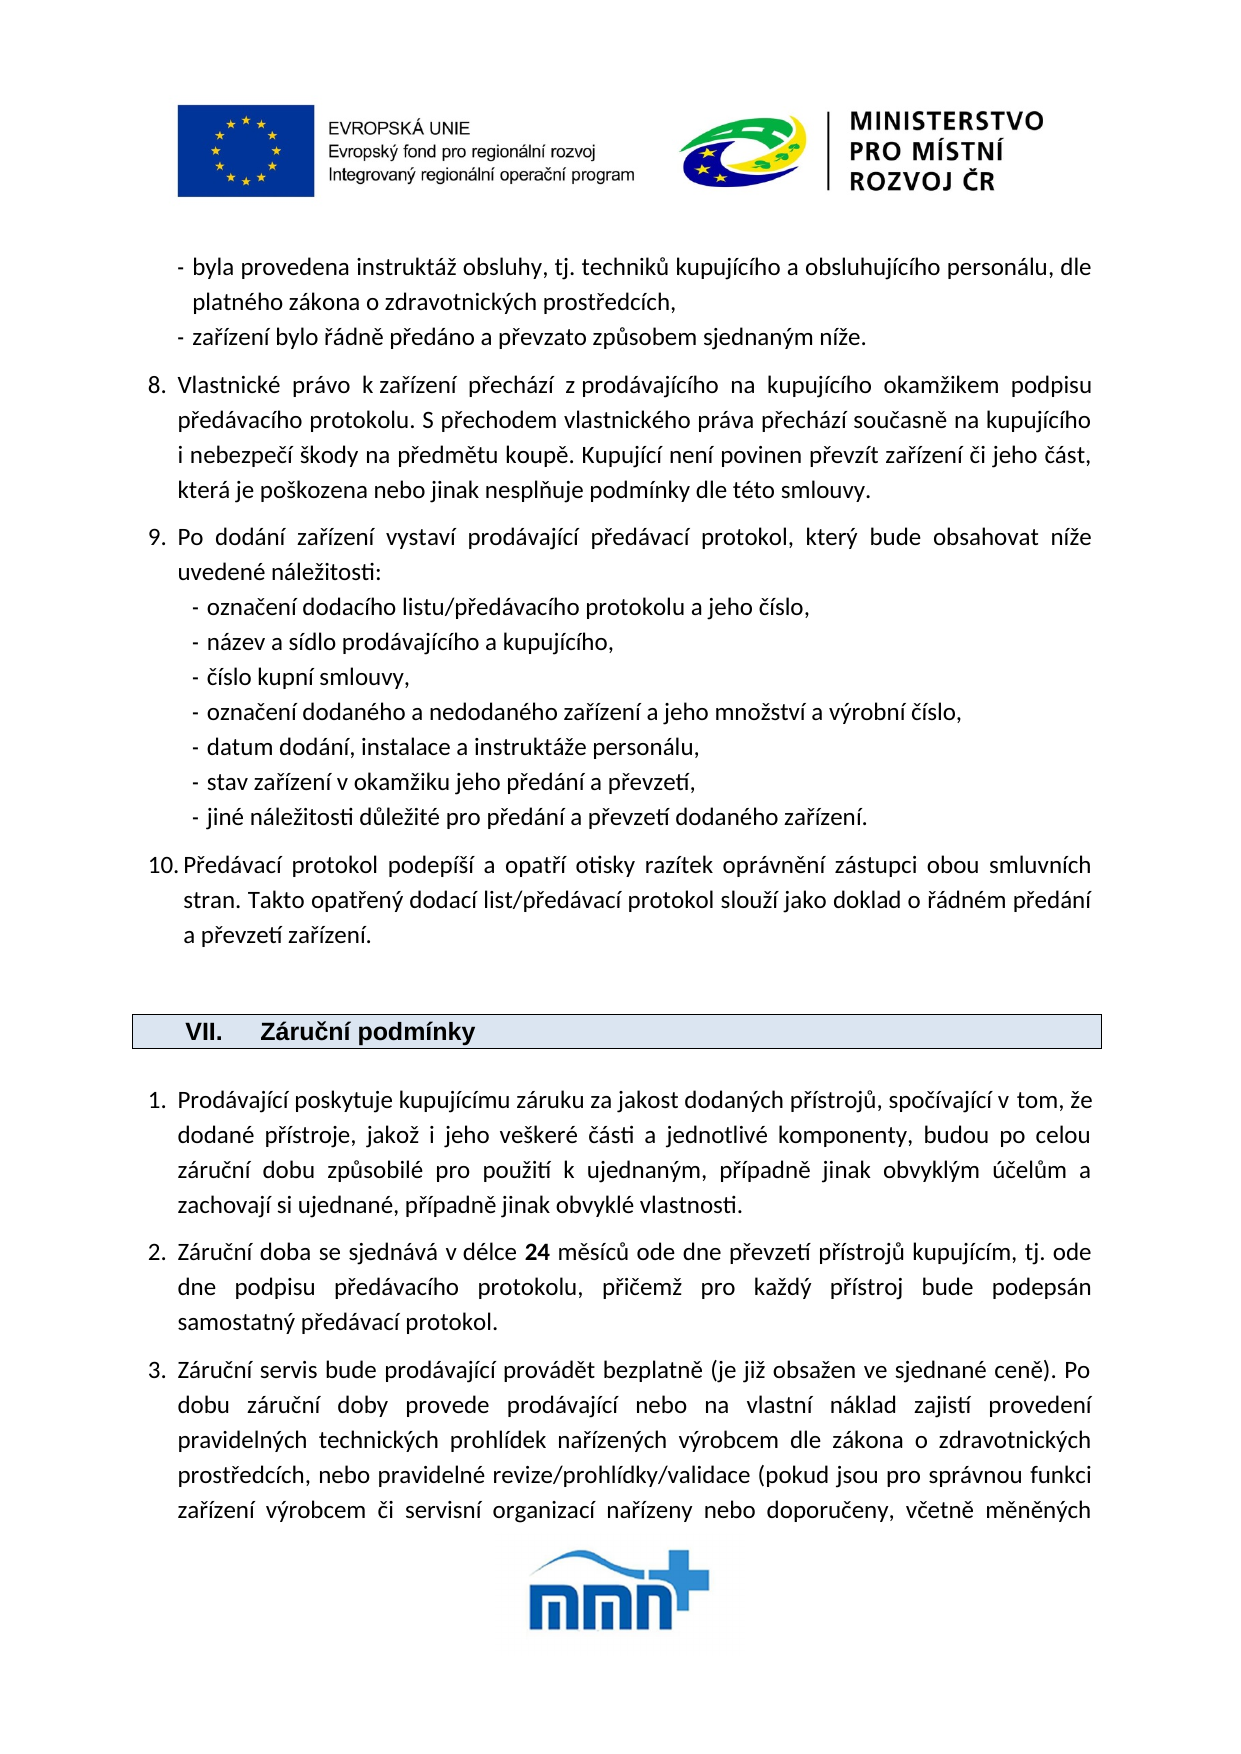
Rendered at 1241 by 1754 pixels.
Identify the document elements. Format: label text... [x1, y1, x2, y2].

list Vlastnické právo k zařízení přechází z prodávajícího na kupujícího okamžikem podpisu předávacího protokolu. S přechodem vlastnického práva přechází současně na kupujícího i nebezpečí škody na předmětu koupě. Kupující není povinen převzít zařízení či jeho část, která je poškozena nebo jinak nesplňuje podmínky dle této smlouvy. [148, 369, 1093, 504]
list Předávací protokol podepíší a opatří otisky razítek oprávnění zástupci obou smluvních stran. Takto opatřený dodací list/předávací protokol slouží jako doklad o řádném předání a převzetí zařízení. [148, 849, 1093, 949]
list datum dodání, instalace a instruktáže personálu, [192, 732, 1093, 762]
list Prodávající poskytuje kupujícímu záruku za jakost dodaných přístrojů, spočívající v tom, že dodané přístroje, jakož i jeho veškeré části a jednotlivé komponenty, budou po celou záruční dobu způsobilé pro použití k ujednaným, případně jinak obvyklým účelům a zachovají si ujednané, případně jinak obvyklé vlastnosti. [148, 1084, 1093, 1219]
list byla provedena instruktáž obsluhy, tj. techniků kupujícího a obsluhujícího personálu, dle platného zákona o zdravotnických prostředcích, [177, 252, 1093, 317]
list stav zařízení v okamžiku jeho předání a převzetí, [192, 767, 1093, 797]
list zařízení bylo řádně předáno a převzato způsobem sjednaným níže. [177, 322, 1093, 352]
list název a sídlo prodávajícího a kupujícího, [192, 627, 1093, 657]
list Po dodání zařízení vystaví prodávající předávací protokol, který bude obsahovat níže uvedené náležitosti: [148, 522, 1093, 587]
subtitle Záruční podmínky [133, 1015, 1101, 1048]
list označení dodacího listu/předávacího protokolu a jeho číslo, [192, 592, 1093, 622]
picture [147, 73, 1073, 227]
list číslo kupní smlouvy, [192, 662, 1093, 692]
list jiné náležitosti důležité pro předání a převzetí dodaného zařízení. [192, 802, 1093, 832]
list označení dodaného a nedodaného zařízení a jeho množství a výrobní číslo, [192, 697, 1093, 727]
picture [495, 1533, 745, 1656]
list Záruční doba se sjednává v délce 24 měsíců ode dne převzetí přístrojů kupujícím, tj. ode dne podpisu předávacího protokolu, přičemž pro každý přístroj bude podepsán samostatný předávací protokol. [148, 1237, 1093, 1337]
